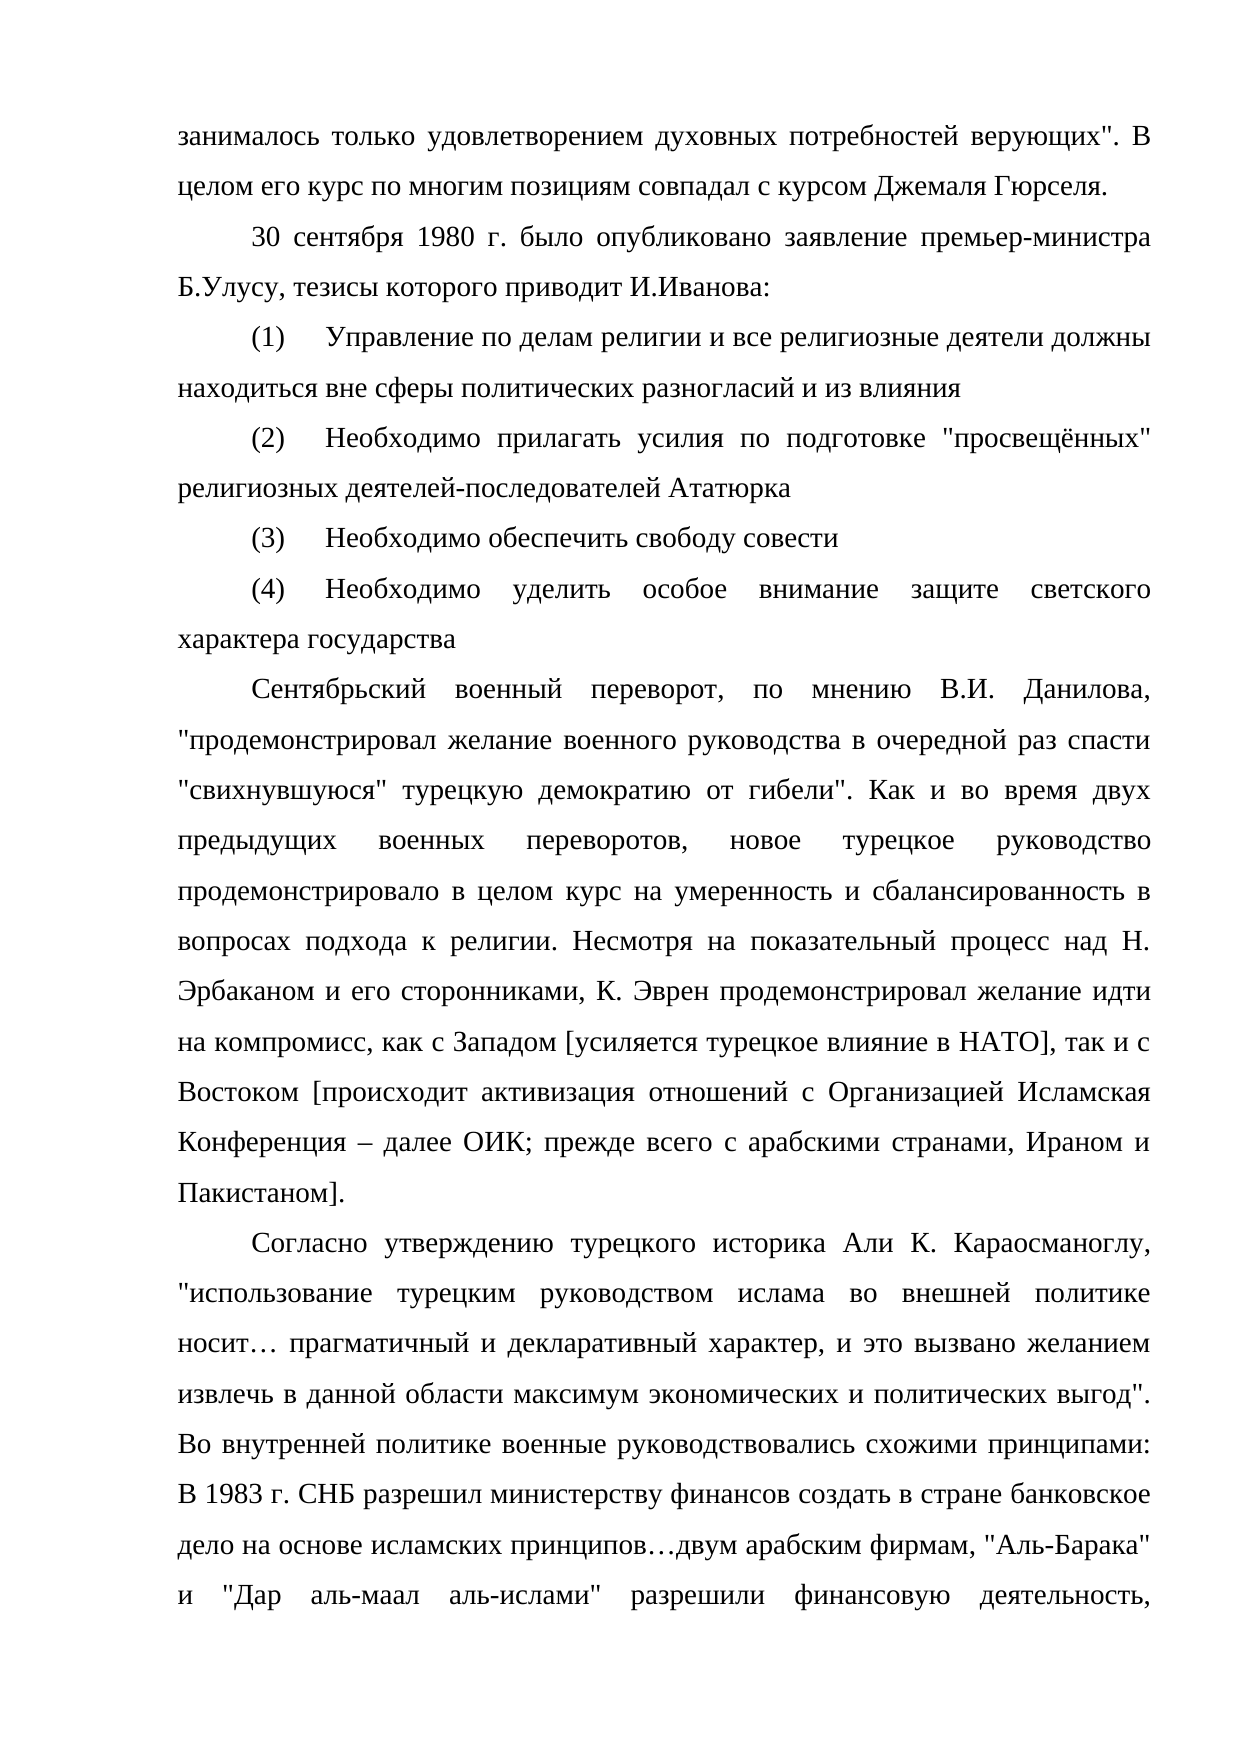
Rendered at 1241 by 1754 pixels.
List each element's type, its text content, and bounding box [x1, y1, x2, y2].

list Необходимо уделить особое внимание защите светского характера государства [177, 571, 1152, 655]
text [177, 118, 1152, 202]
text Сентябрьский военный переворот, по мнению В.И. Данилова, "продемонстрировал желание военного руководства в очередной раз спасти "свихнувшуюся" турецкую демократию от гибели". Как и во время двух предыдущих военных переворотов, новое турецкое руководство продемонстрировало в целом курс на умеренность и сбалансированность в вопросах подхода к религии. Несмотря на показательный процесс над Н. Эрбаканом и его сторонниками, К. Эврен продемонстрировал желание идти на компромисс, как с Западом [усиляется турецкое влияние в НАТО], так и с Востоком [происходит активизация отношений с Организацией Исламская Конференция – далее ОИК; прежде всего с арабскими странами, Ираном и Пакистаном]. [177, 672, 1152, 1208]
list Управление по делам религии и все религиозные деятели должны находиться вне сферы политических разногласий и из влияния [177, 319, 1152, 403]
list Необходимо прилагать усилия по подготовке "просвещённых" религиозных деятелей-последователей Ататюрка [177, 420, 1152, 504]
list Необходимо обеспечить свободу совести [177, 521, 1152, 554]
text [177, 1225, 1152, 1611]
text 30 сентября . было опубликовано заявление премьер-министра Б.Улусу, тезисы которого приводит И.Иванова: [177, 219, 1152, 303]
